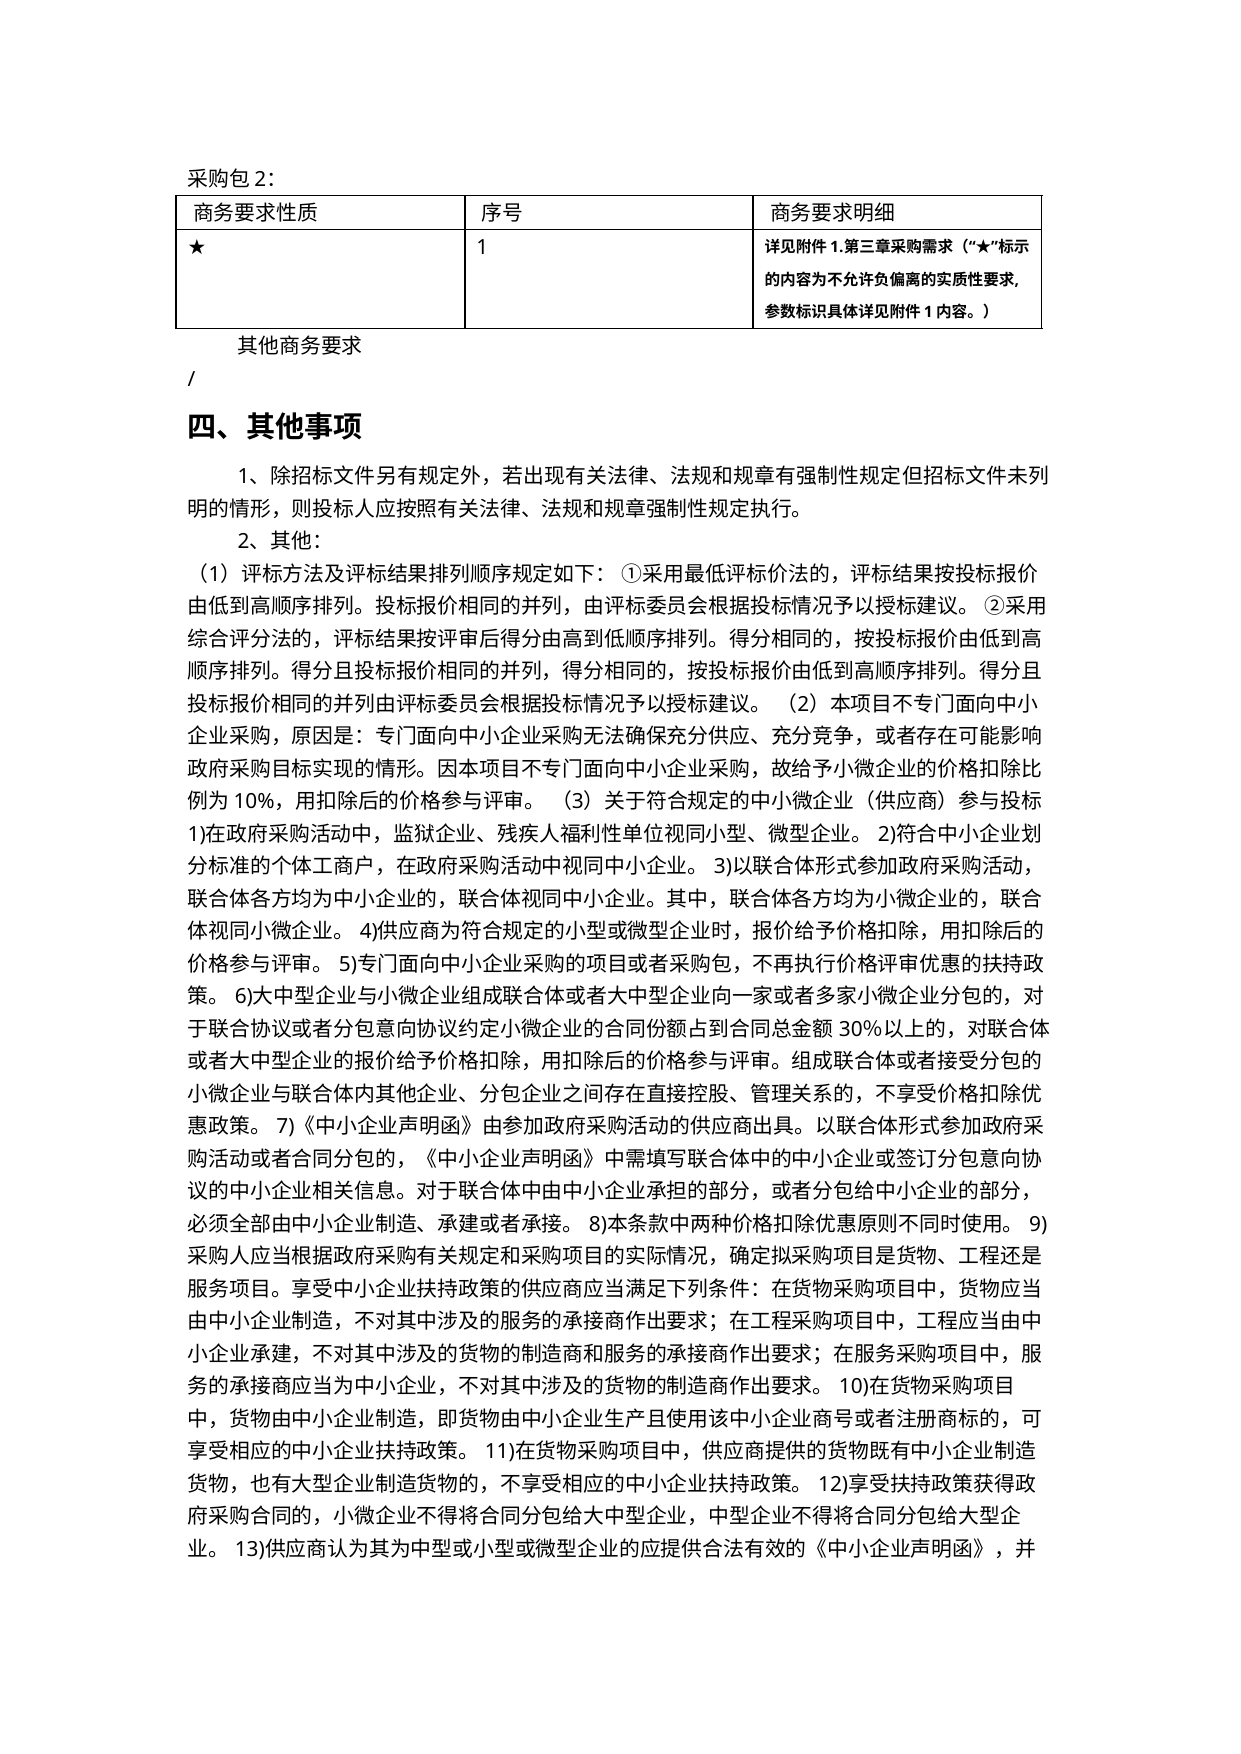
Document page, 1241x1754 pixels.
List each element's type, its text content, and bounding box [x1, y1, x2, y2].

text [187, 557, 1053, 1564]
table_header 序号 [466, 196, 752, 228]
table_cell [754, 230, 1041, 328]
text 1、除招标文件另有规定外，若出现有关法律、法规和规章有强制性规定但招标文件未列明的情形，则投标人应按照有关法律、法规和规章强制性规定执行。 [187, 459, 1053, 524]
text 四、其他事项 [187, 394, 1053, 459]
text 采购包2： [187, 162, 1053, 194]
text 其他商务要求 [187, 329, 1053, 362]
text 2、其他： [187, 524, 1053, 557]
table_cell ★ [177, 230, 464, 328]
table_cell 1 [466, 230, 752, 328]
table_header 商务要求性质 [177, 196, 464, 228]
table_header 商务要求明细 [754, 196, 1041, 228]
text / [187, 362, 1053, 394]
